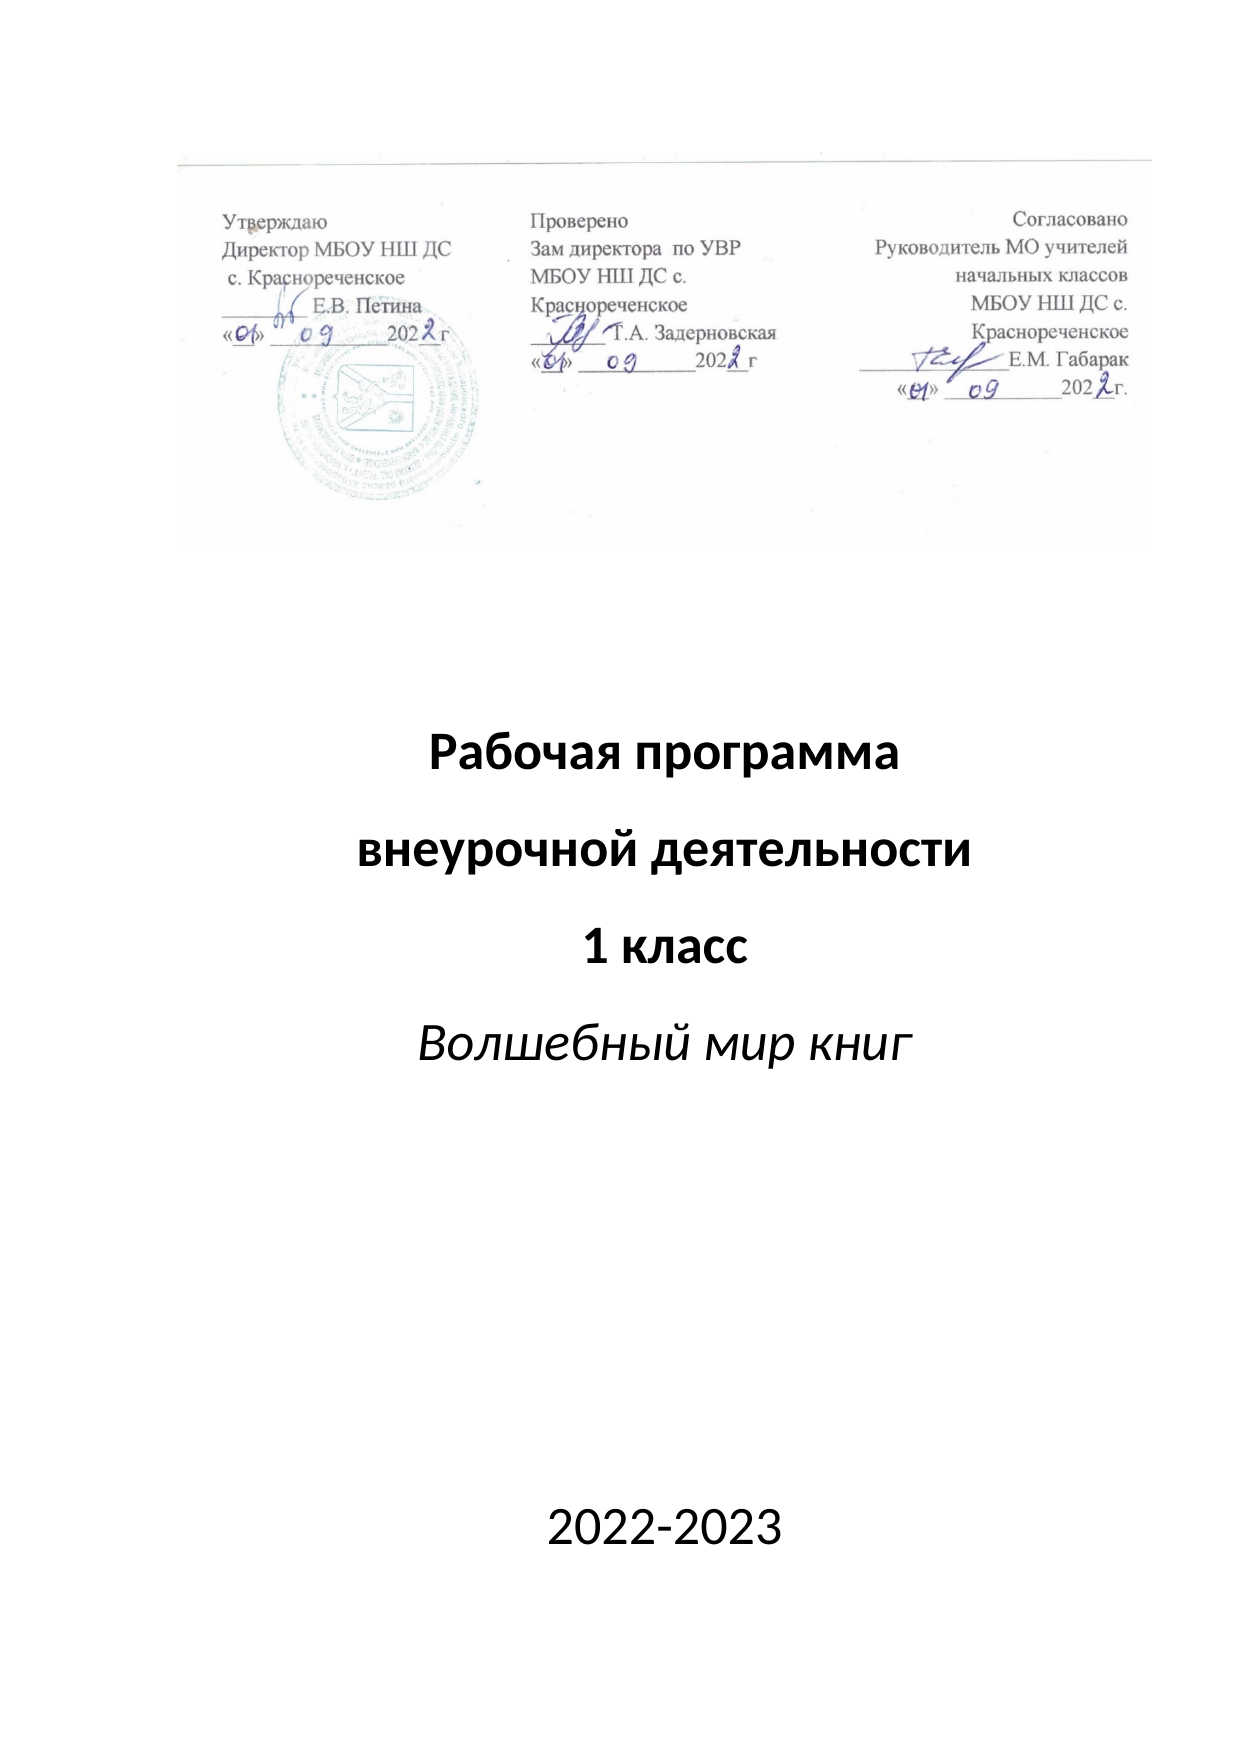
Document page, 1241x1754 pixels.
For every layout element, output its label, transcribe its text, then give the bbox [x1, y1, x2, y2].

text внеурочной деятельности [177, 814, 1152, 880]
text Волшебный мир книг [177, 1008, 1152, 1074]
picture [177, 152, 1152, 547]
text 1 класс [177, 911, 1152, 977]
text 2022-2023 [177, 1492, 1152, 1558]
text Рабочая программа [177, 717, 1152, 783]
